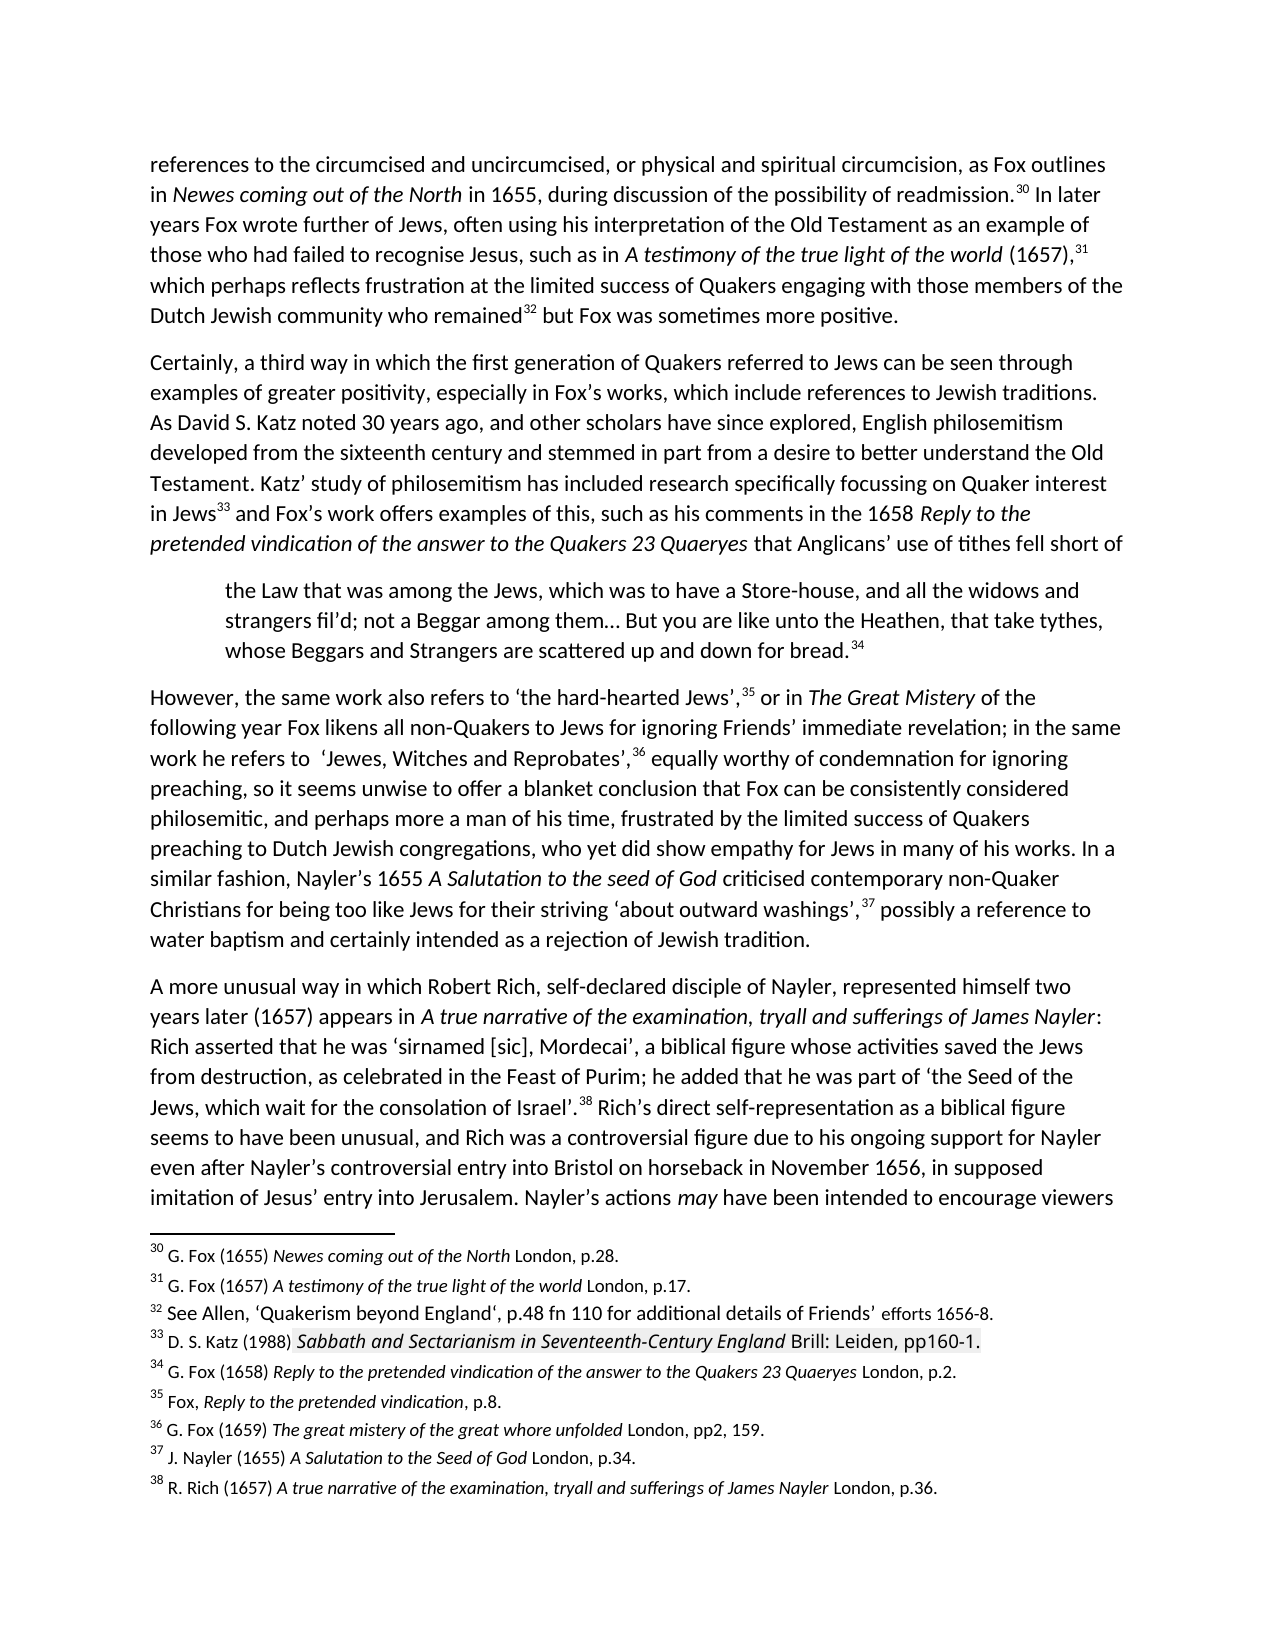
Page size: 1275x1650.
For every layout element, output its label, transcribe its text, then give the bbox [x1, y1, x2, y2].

text the Law that was among the Jews, which was to have a Store-house, and all the widows and strangers fil’d; not a Beggar among them… But you are like unto the Heathen, that take tythes, whose Beggars and Strangers are scattered up and down for bread. [225, 576, 1125, 664]
text The second way in which early Friends referred to Jews is as the Biblical people of God, honourable precursors to Friends, and in this respect Bruyneel sees Quakers as differing from surrounding culture. Certainly, alongside Fell’s work, the use of the metaphor of the inward Jew can be found in several other works of the 1650s aimed primarily at non-Jewish readers. Richard Popkin asserts that Friends self-identification as ‘internal Jews’ led to their especial interest in visiting or communicating with Jewish communities across the world; for example Richard Hubberthorne, writing in The rebukes of a reviler fallen upon his own head (1657), noted the need for Friends to aspire to be ‘a Jew inward’ receiving God’s praise rather than the world’s. The following year George Fox too in The pearle found in England (1658) observed that ‘he is a true Christian that hath Christ in him, as he was a true Jewe, who was one inward’. The inward and outward Jew dichotomy was sometimes expressed more viscerally with references to the circumcised and uncircumcised, or physical and spiritual circumcision, as Fox outlines in Newes coming out of the North in 1655, during discussion of the possibility of readmission. In later years Fox wrote further of Jews, often using his interpretation of the Old Testament as an example of those who had failed to recognise Jesus, such as in A testimony of the true light of the world (1657), which perhaps reflects frustration at the limited success of Quakers engaging with those members of the Dutch Jewish community who remained but Fox was sometimes more positive. [150, 150, 1125, 329]
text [150, 972, 1125, 1211]
text Certainly, a third way in which the first generation of Quakers referred to Jews can be seen through examples of greater positivity, especially in Fox’s works, which include references to Jewish traditions. As David S. Katz noted 30 years ago, and other scholars have since explored, English philosemitism developed from the sixteenth century and stemmed in part from a desire to better understand the Old Testament. Katz’ study of philosemitism has included research specifically focussing on Quaker interest in Jews and Fox’s work offers examples of this, such as his comments in the 1658 Reply to the pretended vindication of the answer to the Quakers 23 Quaeryes that Anglicans’ use of tithes fell short of [150, 348, 1125, 557]
text However, the same work also refers to ‘the hard-hearted Jews’, or in The Great Mistery of the following year Fox likens all non-Quakers to Jews for ignoring Friends’ immediate revelation; in the same work he refers to ‘Jewes, Witches and Reprobates’, equally worthy of condemnation for ignoring preaching, so it seems unwise to offer a blanket conclusion that Fox can be consistently considered philosemitic, and perhaps more a man of his time, frustrated by the limited success of Quakers preaching to Dutch Jewish congregations, who yet did show empathy for Jews in many of his works. In a similar fashion, Nayler’s 1655 A Salutation to the seed of God criticised contemporary non-Quaker Christians for being too like Jews for their striving ‘about outward washings’, possibly a reference to water baptism and certainly intended as a rejection of Jewish tradition. [150, 683, 1125, 953]
